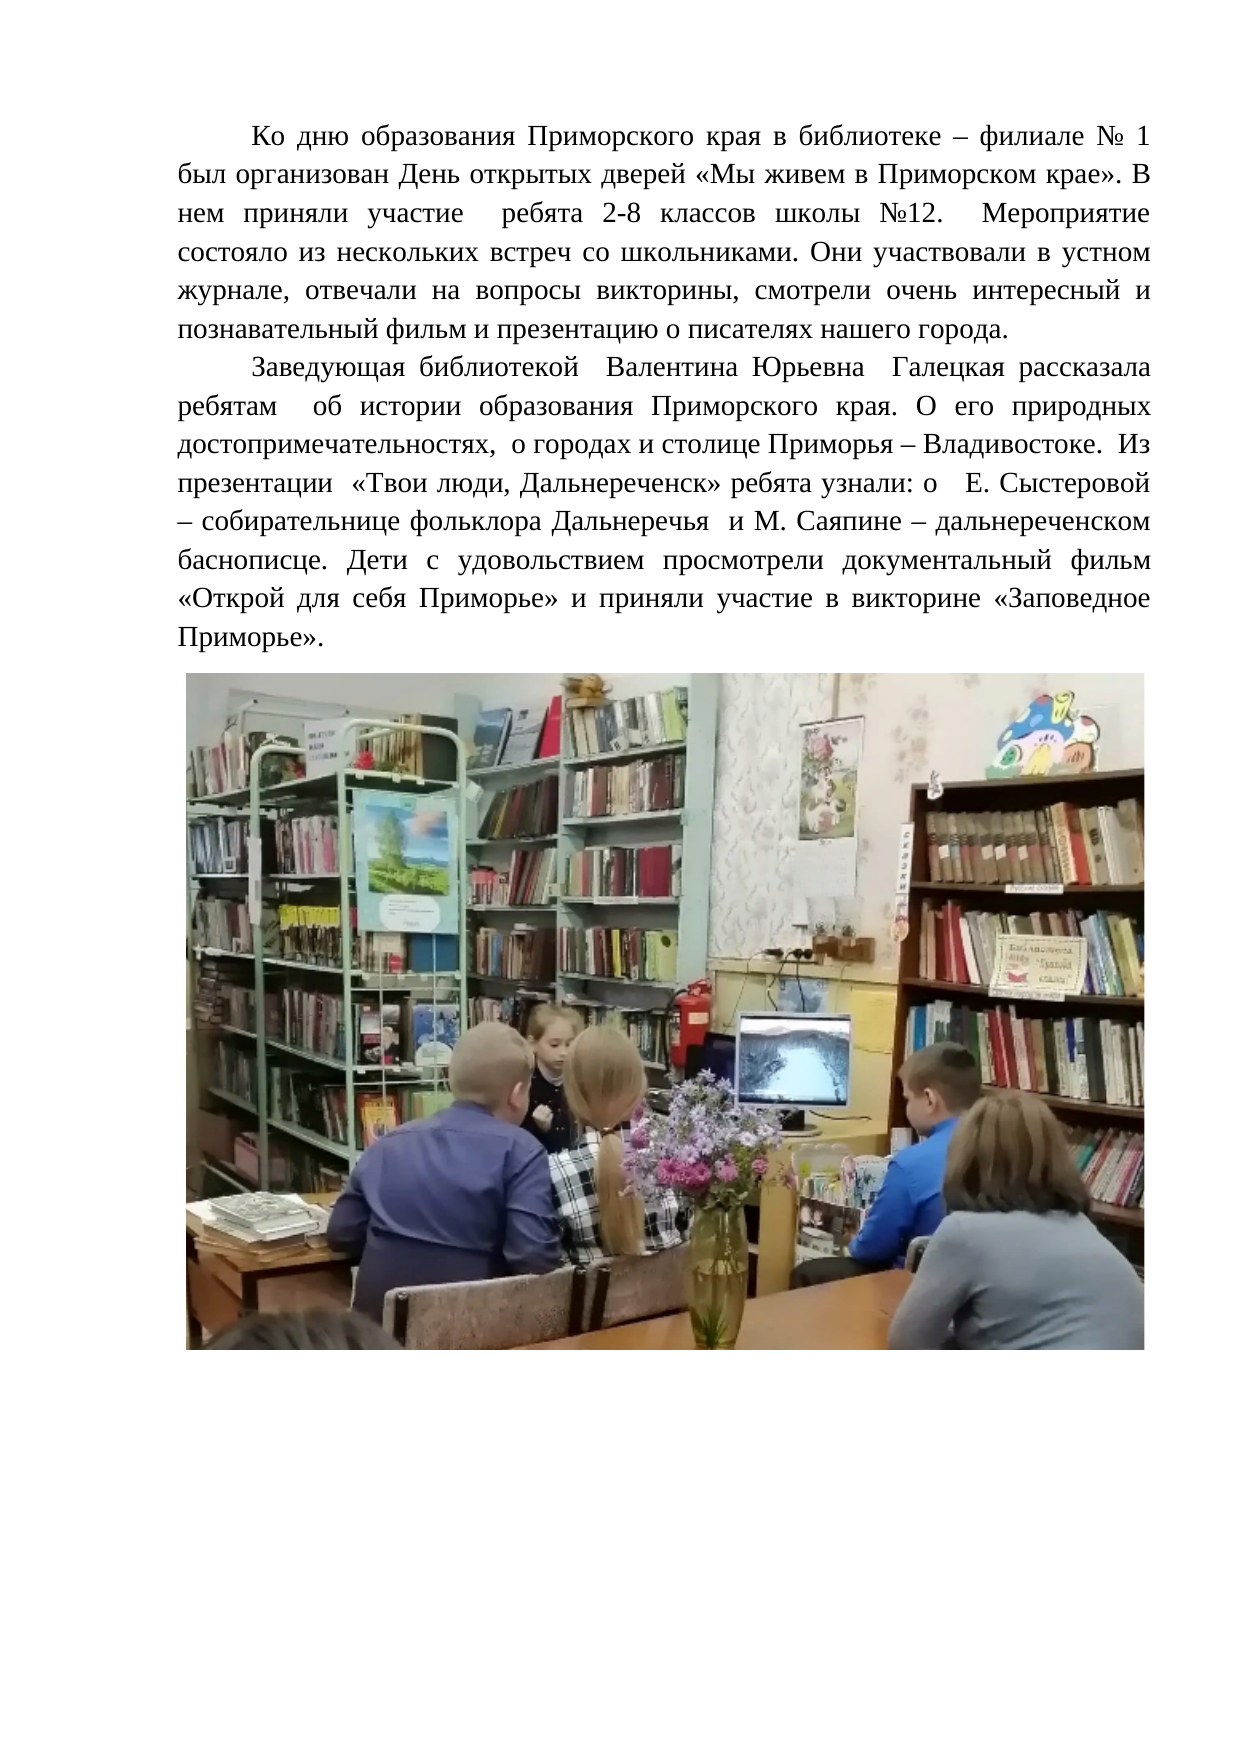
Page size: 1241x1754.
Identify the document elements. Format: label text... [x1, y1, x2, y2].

text Ко дню образования Приморского края в библиотеке – филиале № 1 был организован День открытых дверей «Мы живем в Приморском крае». В нем приняли участие ребята 2-8 классов школы №12. Мероприятие состояло из нескольких встреч со школьниками. Они участвовали в устном журнале, отвечали на вопросы викторины, смотрели очень интересный и познавательный фильм и презентацию о писателях нашего города. [177, 118, 1152, 344]
text Заведующая библиотекой Валентина Юрьевна Галецкая рассказала ребятам об истории образования Приморского края. О его природных достопримечательностях, о городах и столице Приморья – Владивостоке. Из презентации «Твои люди, Дальнереченск» ребята узнали: о Е. Сыстеровой – собирательнице фольклора Дальнеречья и М. Саяпине – дальнереченском баснописце. Дети с удовольствием просмотрели документальный фильм «Открой для себя Приморье» и приняли участие в викторине «Заповедное Приморье». [177, 349, 1152, 653]
picture [186, 673, 1145, 1350]
